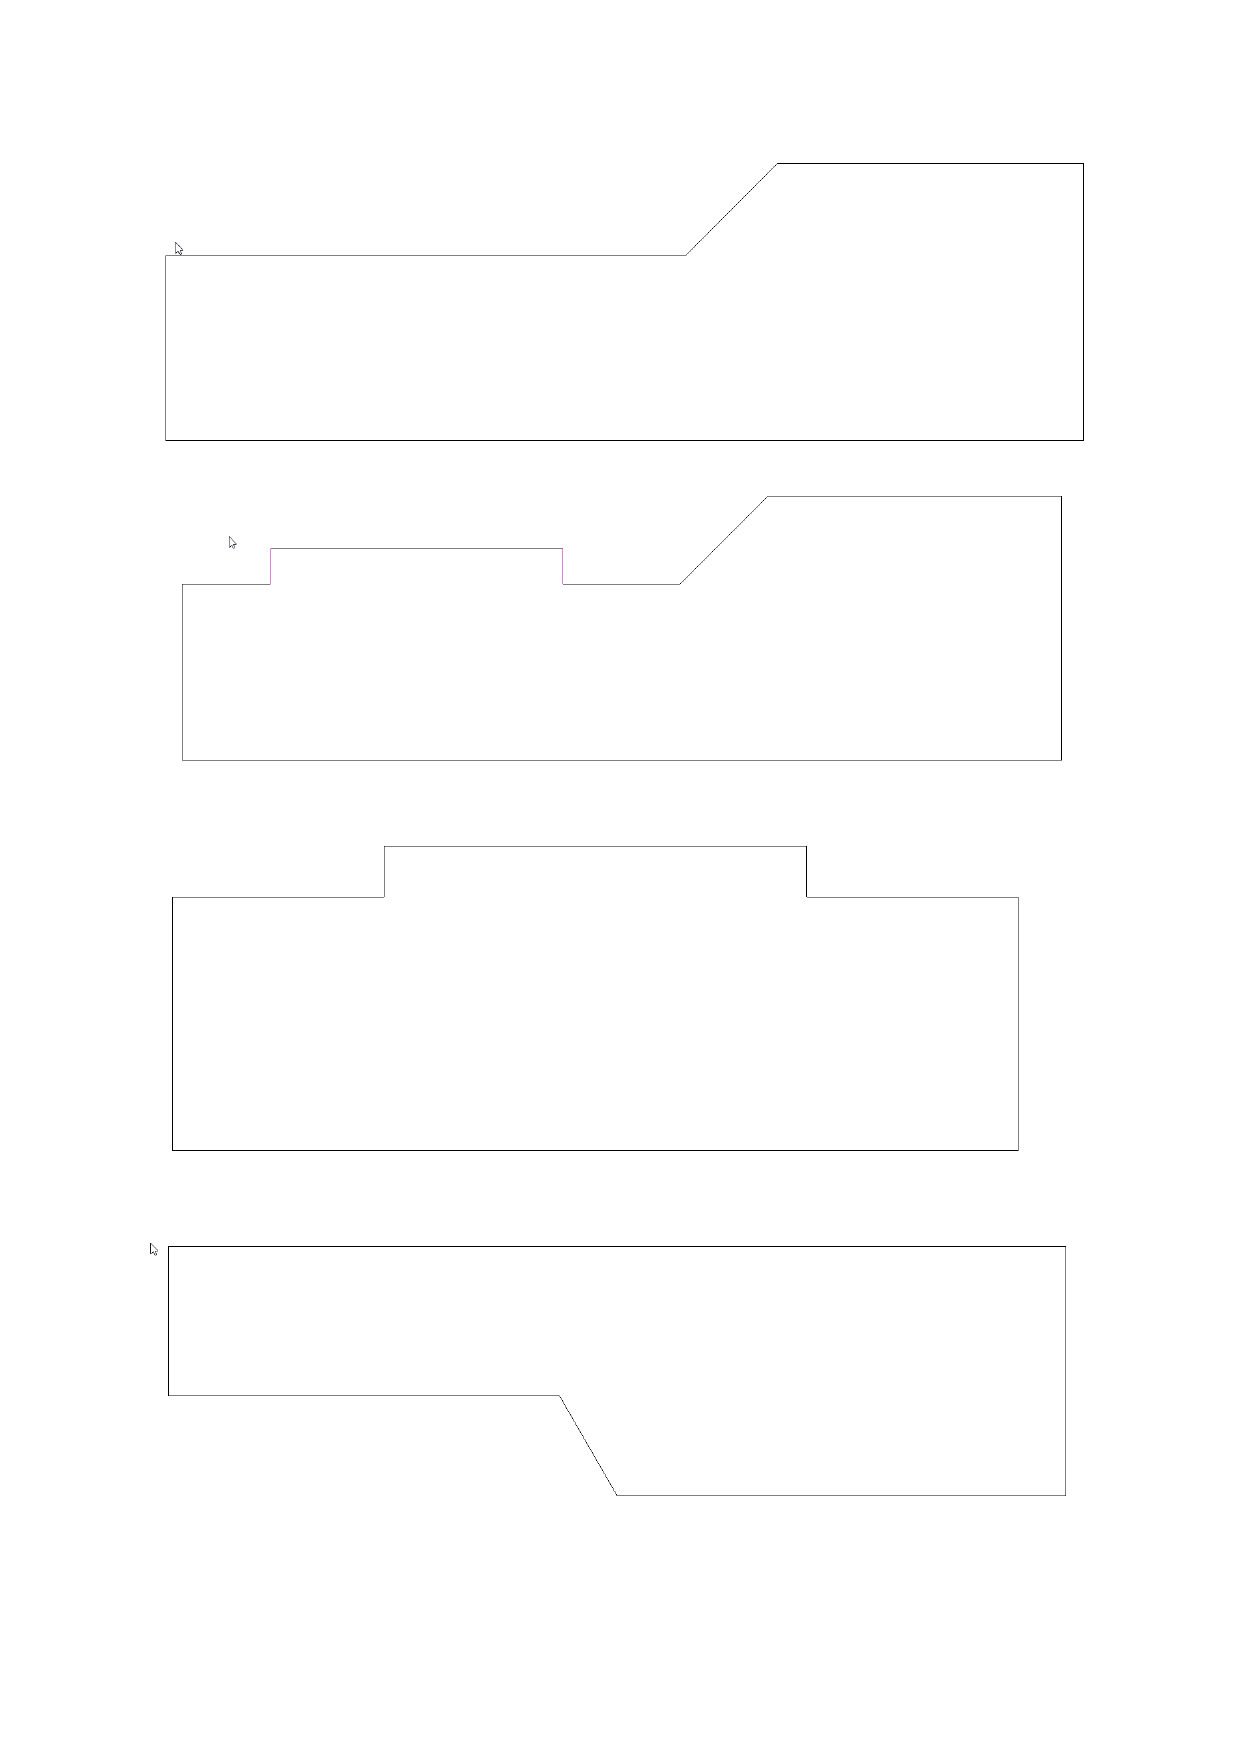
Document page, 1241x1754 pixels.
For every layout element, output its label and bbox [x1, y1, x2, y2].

picture [150, 464, 1091, 802]
picture [150, 804, 1046, 1177]
picture [150, 150, 1102, 463]
picture [150, 1225, 1096, 1520]
